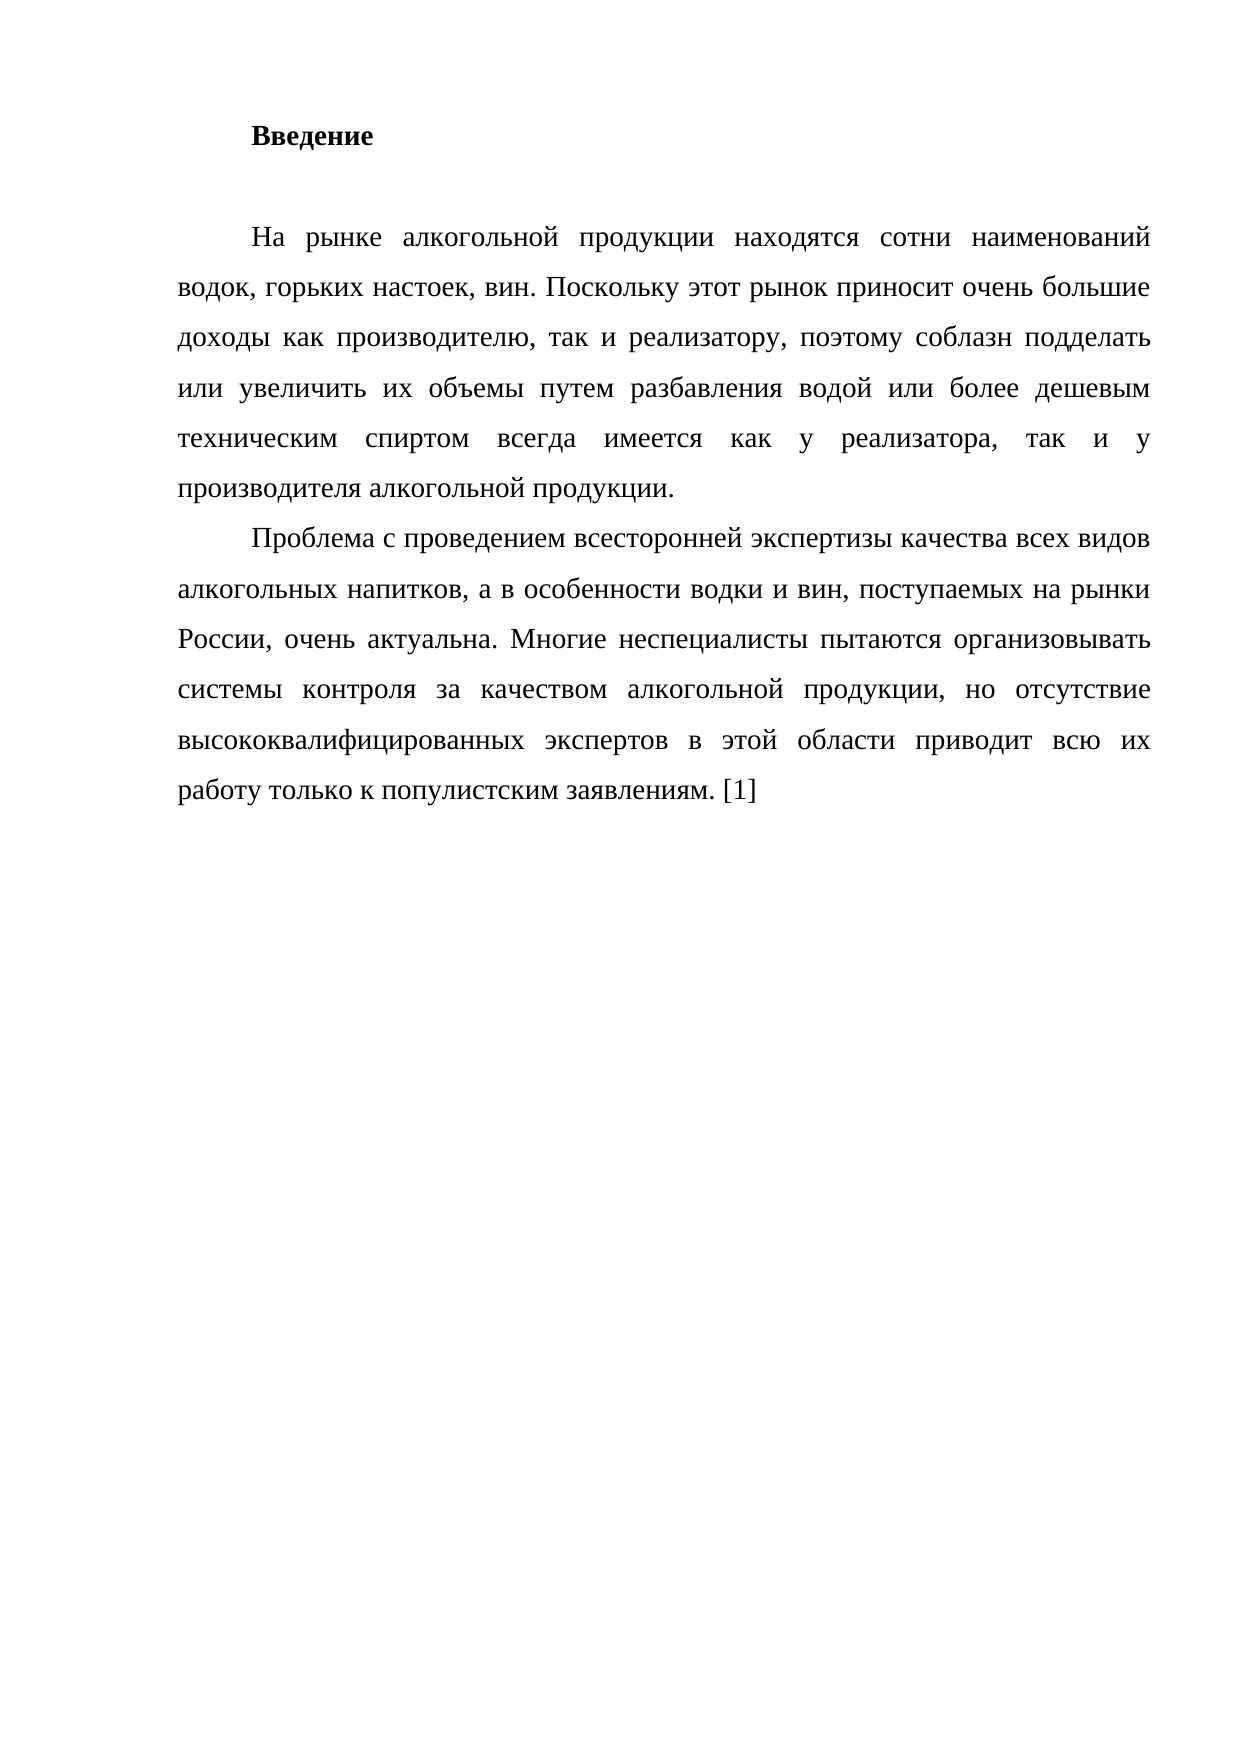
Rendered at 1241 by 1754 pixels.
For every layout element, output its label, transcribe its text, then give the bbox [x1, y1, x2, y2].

text Введение [177, 118, 1152, 152]
text На рынке алкогольной продукции находятся сотни наименований водок, горьких настоек, вин. Поскольку этот рынок приносит очень большие доходы как производителю, так и реализатору, поэтому соблазн подделать или увеличить их объемы путем разбавления водой или более дешевым техническим спиртом всегда имеется как у реализатора, так и у производителя алкогольной продукции. [177, 219, 1152, 504]
text Проблема с проведением всесторонней экспертизы качества всех видов алкогольных напитков, а в особенности водки и вин, поступаемых на рынки России, очень актуальна. Многие неспециалисты пытаются организовывать системы контроля за качеством алкогольной продукции, но отсутствие высококвалифицированных экспертов в этой области приводит всю их работу только к популистским заявлениям. [1] [177, 521, 1152, 806]
